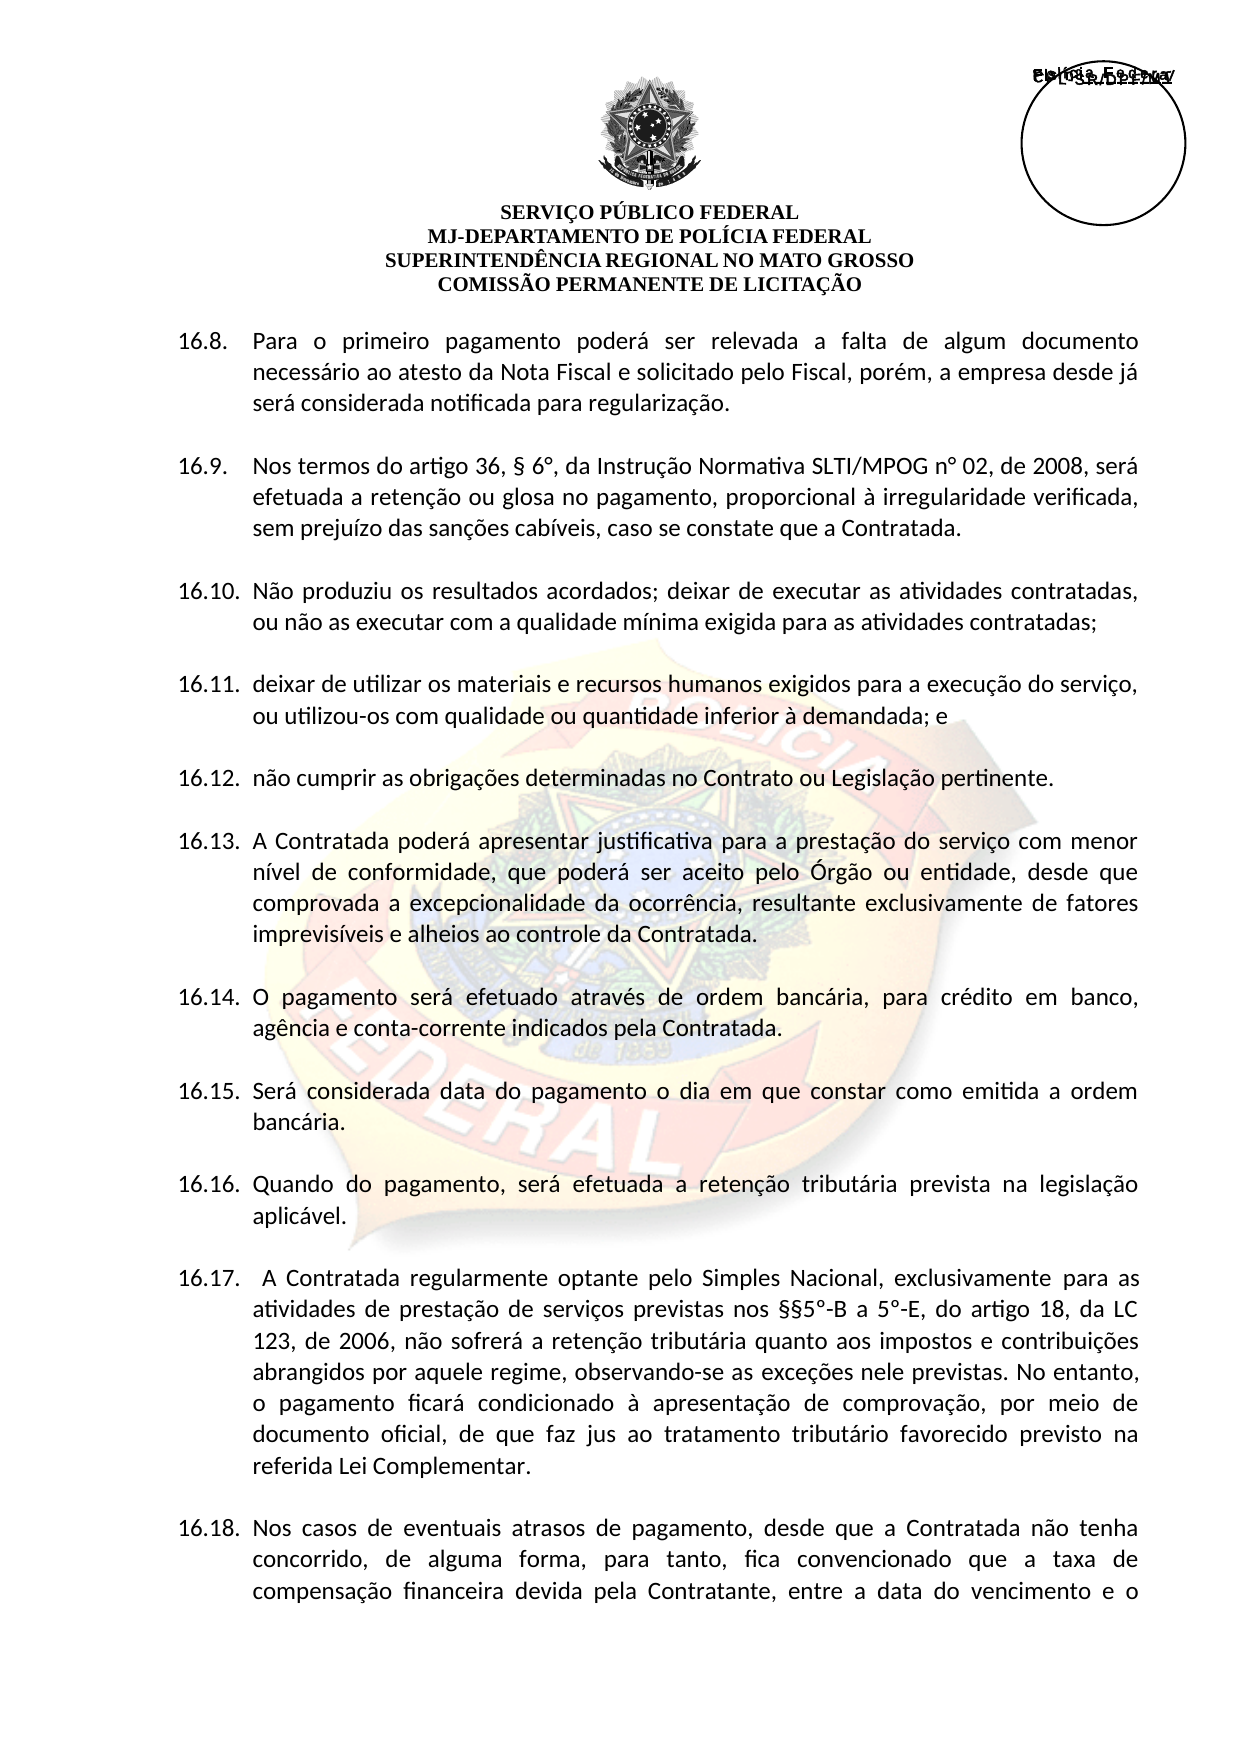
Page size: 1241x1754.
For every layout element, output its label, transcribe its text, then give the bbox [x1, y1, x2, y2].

list Para o primeiro pagamento poderá ser relevada a falta de algum documento necessário ao atesto da Nota Fiscal e solicitado pelo Fiscal, porém, a empresa desde já será considerada notificada para regularização. [177, 324, 1140, 418]
list Quando do pagamento, será efetuada a retenção tributária prevista na legislação aplicável. [177, 1168, 1140, 1230]
list não cumprir as obrigações determinadas no Contrato ou Legislação pertinente. [177, 762, 1140, 793]
list Nos termos do artigo 36, § 6°, da Instrução Normativa SLTI/MPOG n° 02, de 2008, será efetuada a retenção ou glosa no pagamento, proporcional à irregularidade verificada, sem prejuízo das sanções cabíveis, caso se constate que a Contratada. [177, 449, 1140, 543]
list O pagamento será efetuado através de ordem bancária, para crédito em banco, agência e conta-corrente indicados pela Contratada. [177, 980, 1140, 1043]
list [177, 1512, 1140, 1605]
list A Contratada poderá apresentar justificativa para a prestação do serviço com menor nível de conformidade, que poderá ser aceito pelo Órgão ou entidade, desde que comprovada a excepcionalidade da ocorrência, resultante exclusivamente de fatores imprevisíveis e alheios ao controle da Contratada. [177, 824, 1140, 949]
list Não produziu os resultados acordados; deixar de executar as atividades contratadas, ou não as executar com a qualidade mínima exigida para as atividades contratadas; [177, 574, 1140, 637]
list deixar de utilizar os materiais e recursos humanos exigidos para a execução do serviço, ou utilizou-os com qualidade ou quantidade inferior à demandada; e [177, 668, 1140, 730]
list A Contratada regularmente optante pelo Simples Nacional, exclusivamente para as atividades de prestação de serviços previstas nos §§5º-B a 5º-E, do artigo 18, da LC 123, de 2006, não sofrerá a retenção tributária quanto aos impostos e contribuições abrangidos por aquele regime, observando-se as exceções nele previstas. No entanto, o pagamento ficará condicionado à apresentação de comprovação, por meio de documento oficial, de que faz jus ao tratamento tributário favorecido previsto na referida Lei Complementar. [177, 1262, 1140, 1480]
list Será considerada data do pagamento o dia em que constar como emitida a ordem bancária. [177, 1074, 1140, 1137]
